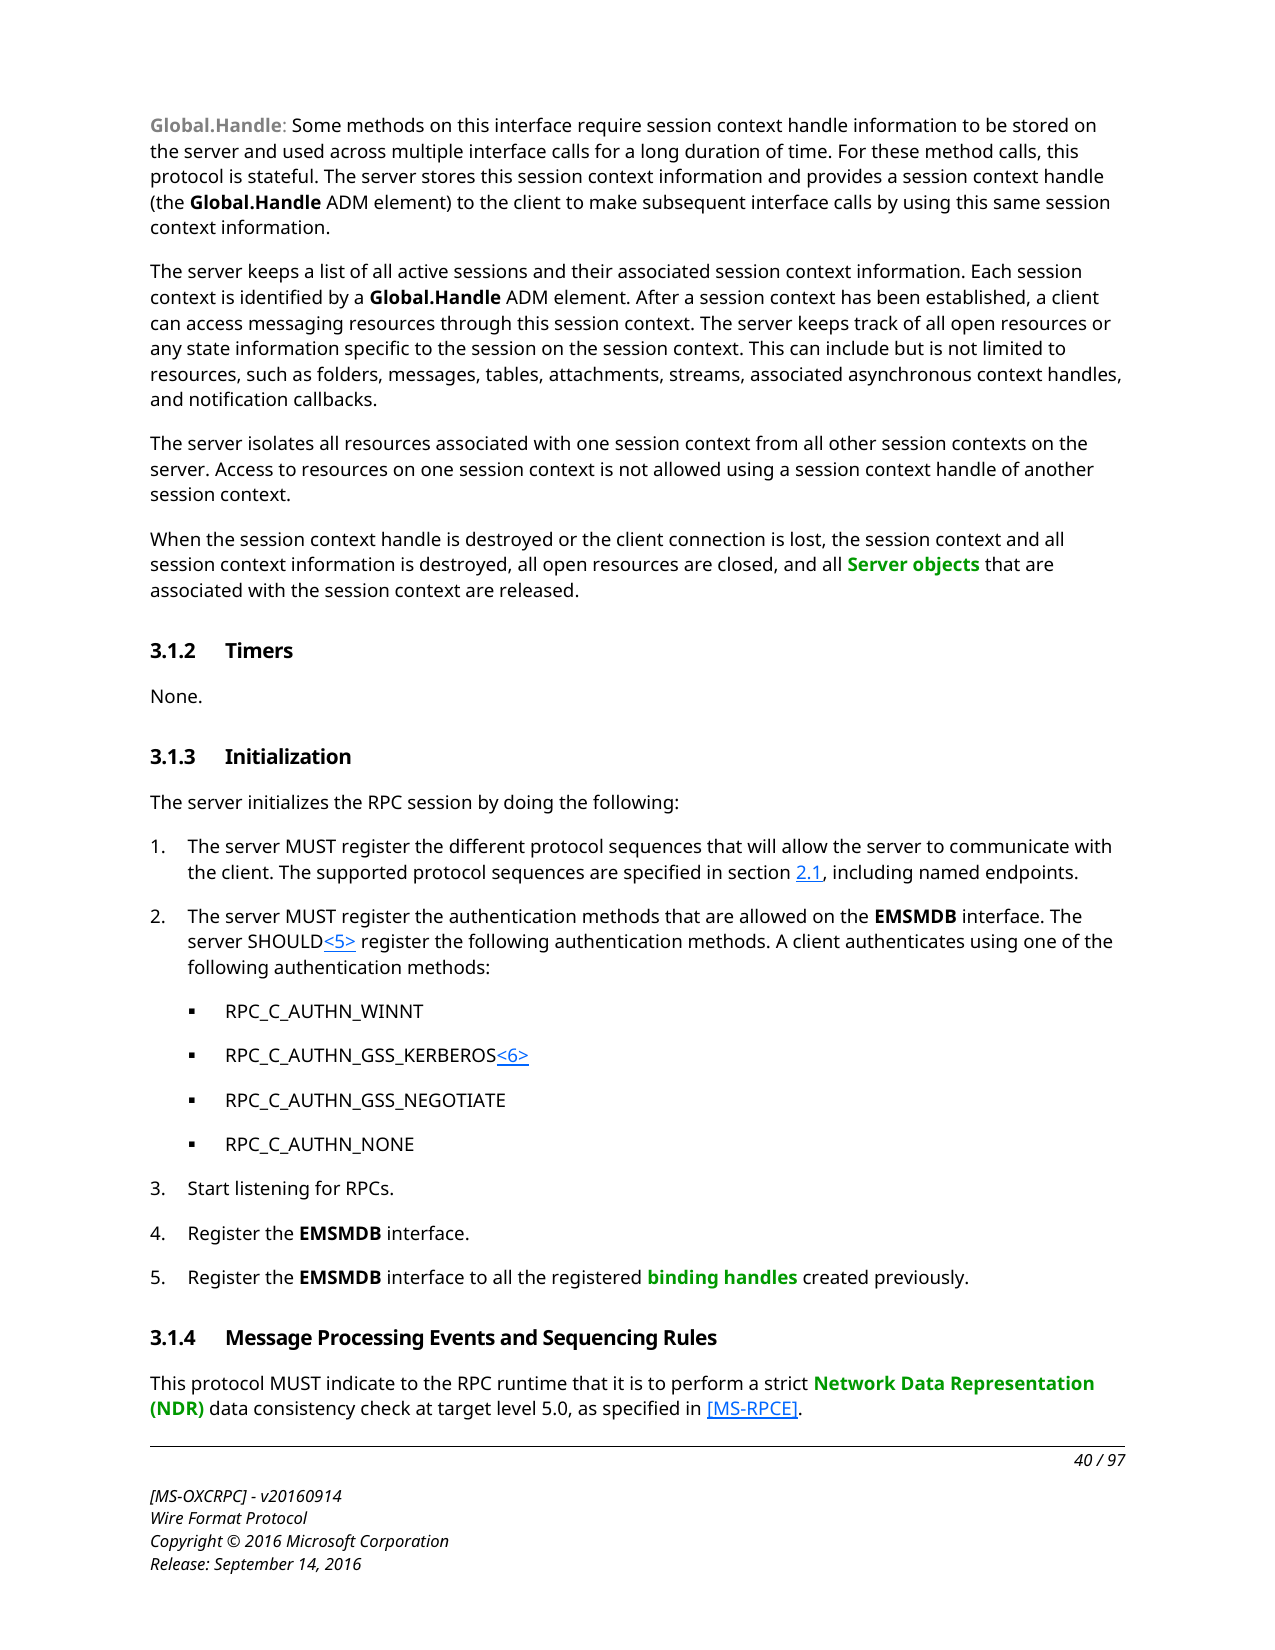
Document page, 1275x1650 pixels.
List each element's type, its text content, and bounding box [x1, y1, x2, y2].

subtitle Timers [150, 636, 1125, 664]
list Register the EMSMDB interface. [150, 1220, 1125, 1245]
text The server isolates all resources associated with one session context from all other session contexts on the server. Access to resources on one session context is not allowed using a session context handle of another session context. [150, 431, 1125, 507]
list Start listening for RPCs. [150, 1176, 1125, 1201]
text Global.Handle: Some methods on this interface require session context handle information to be stored on the server and used across multiple interface calls for a long duration of time. For these method calls, this protocol is stateful. The server stores this session context information and provides a session context handle (the Global.Handle ADM element) to the client to make subsequent interface calls by using this same session context information. [150, 112, 1125, 240]
subtitle Message Processing Events and Sequencing Rules [150, 1323, 1125, 1351]
list RPC_C_AUTHN_WINNT [187, 998, 1125, 1024]
list The server MUST register the authentication methods that are allowed on the EMSMDB interface. The server SHOULD<5> register the following authentication methods. A client authenticates using one of the following authentication methods: [150, 903, 1125, 980]
text None. [150, 683, 1125, 709]
list RPC_C_AUTHN_GSS_NEGOTIATE [187, 1087, 1125, 1113]
text When the session context handle is destroyed or the client connection is lost, the session context and all session context information is destroyed, all open resources are closed, and all Server objects that are associated with the session context are released. [150, 526, 1125, 603]
list Register the EMSMDB interface to all the registered binding handles created previously. [150, 1264, 1125, 1290]
list RPC_C_AUTHN_GSS_KERBEROS<6> [187, 1043, 1125, 1068]
text This protocol MUST indicate to the RPC runtime that it is to perform a strict Network Data Representation (NDR) data consistency check at target level 5.0, as specified in [MS-RPCE]. [150, 1370, 1125, 1421]
subtitle Initialization [150, 742, 1125, 770]
text The server initializes the RPC session by doing the following: [150, 789, 1125, 815]
text The server keeps a list of all active sessions and their associated session context information. Each session context is identified by a Global.Handle ADM element. After a session context has been established, a client can access messaging resources through this session context. The server keeps track of all open resources or any state information specific to the session on the session context. This can include but is not limited to resources, such as folders, messages, tables, attachments, streams, associated asynchronous context handles, and notification callbacks. [150, 259, 1125, 412]
list RPC_C_AUTHN_NONE [187, 1131, 1125, 1157]
list The server MUST register the different protocol sequences that will allow the server to communicate with the client. The supported protocol sequences are specified in section 2.1, including named endpoints. [150, 833, 1125, 884]
